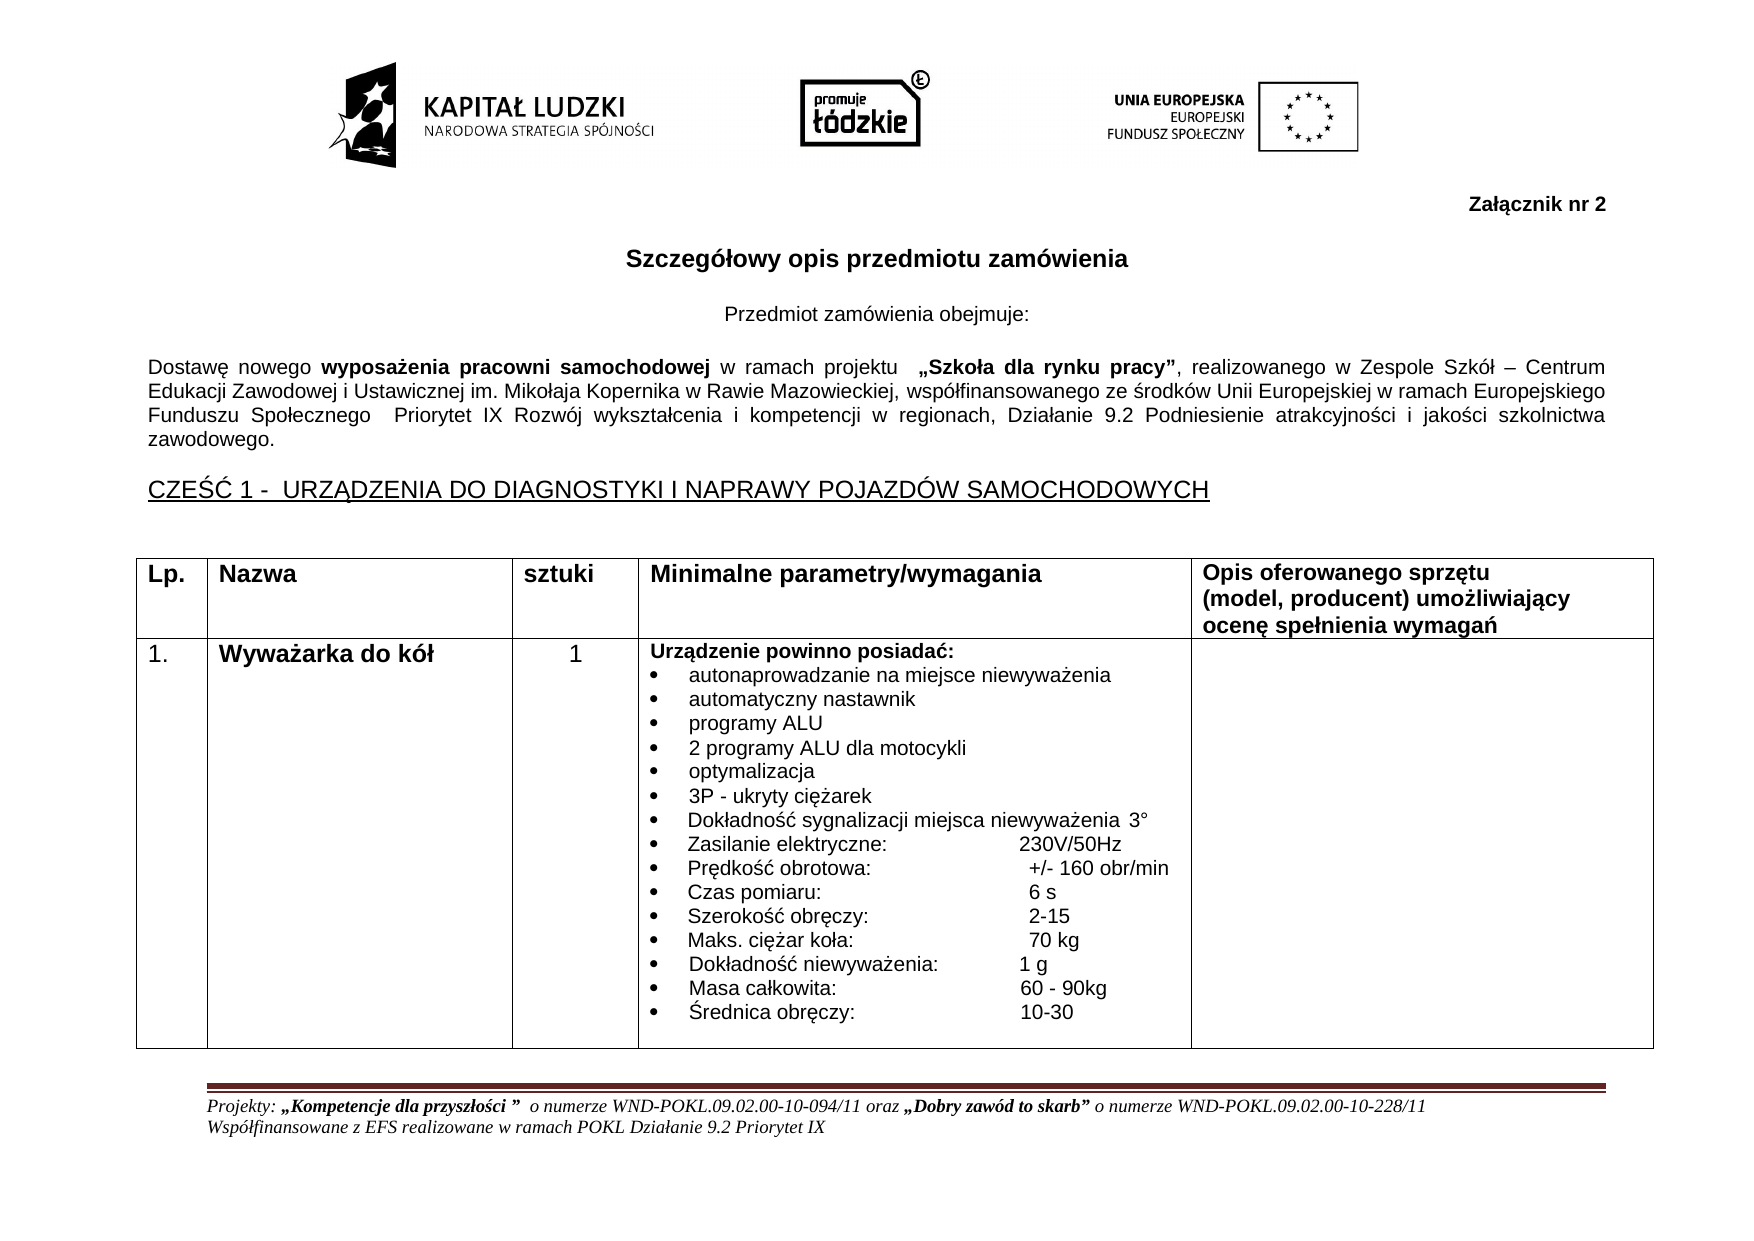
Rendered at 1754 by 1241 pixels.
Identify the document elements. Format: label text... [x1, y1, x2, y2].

text CZEŚĆ 1 - URZĄDZENIA DO DIAGNOSTYKI I NAPRAWY POJAZDÓW SAMOCHODOWYCH [148, 476, 1606, 504]
table_cell Wyważarka do kół [208, 639, 512, 1048]
table_cell [137, 639, 207, 1048]
table_cell 1 [513, 639, 638, 1048]
table_header Minimalne parametry/wymagania [639, 559, 1191, 638]
table_header sztuki [513, 559, 638, 638]
table_cell [1192, 639, 1653, 1048]
table_header Opis oferowanego sprzętu (model, producent) umożliwiający ocenę spełnienia wymagań [1192, 559, 1653, 638]
table_cell Urządzenie powinno posiadać: autonaprowadzanie na miejsce niewyważenia automatyczny nastawnik programy ALU 2 programy ALU dla motocykli optymalizacja 3P - ukryty ciężarek Dokładność sygnalizacji miejsca niewyważenia 3° Zasilanie elektryczne: 230V/50Hz Prędkość obrotowa: +/- 160 obr/min Czas pomiaru: 6 s Szerokość obręczy: 2-15 Maks. ciężar koła: 70 kg Dokładność niewyważenia: 1 g Masa całkowita: 60 - 90kg Średnica obręczy: 10-30 [639, 639, 1191, 1048]
table_header Lp. [137, 559, 207, 638]
text Szczegółowy opis przedmiotu zamówienia [148, 244, 1606, 273]
picture [328, 62, 1359, 168]
table_header Nazwa [208, 559, 512, 638]
text Przedmiot zamówienia obejmuje: [148, 302, 1606, 326]
text Załącznik nr 2 [148, 192, 1606, 216]
text Dostawę nowego wyposażenia pracowni samochodowej w ramach projektu „Szkoła dla rynku pracy”, realizowanego w Zespole Szkół – Centrum Edukacji Zawodowej i Ustawicznej im. Mikołaja Kopernika w Rawie Mazowieckiej, współfinansowanego ze środków Unii Europejskiej w ramach Europejskiego Funduszu Społecznego Priorytet IX Rozwój wykształcenia i kompetencji w regionach, Działanie 9.2 Podniesienie atrakcyjności i jakości szkolnictwa zawodowego. [148, 355, 1606, 451]
